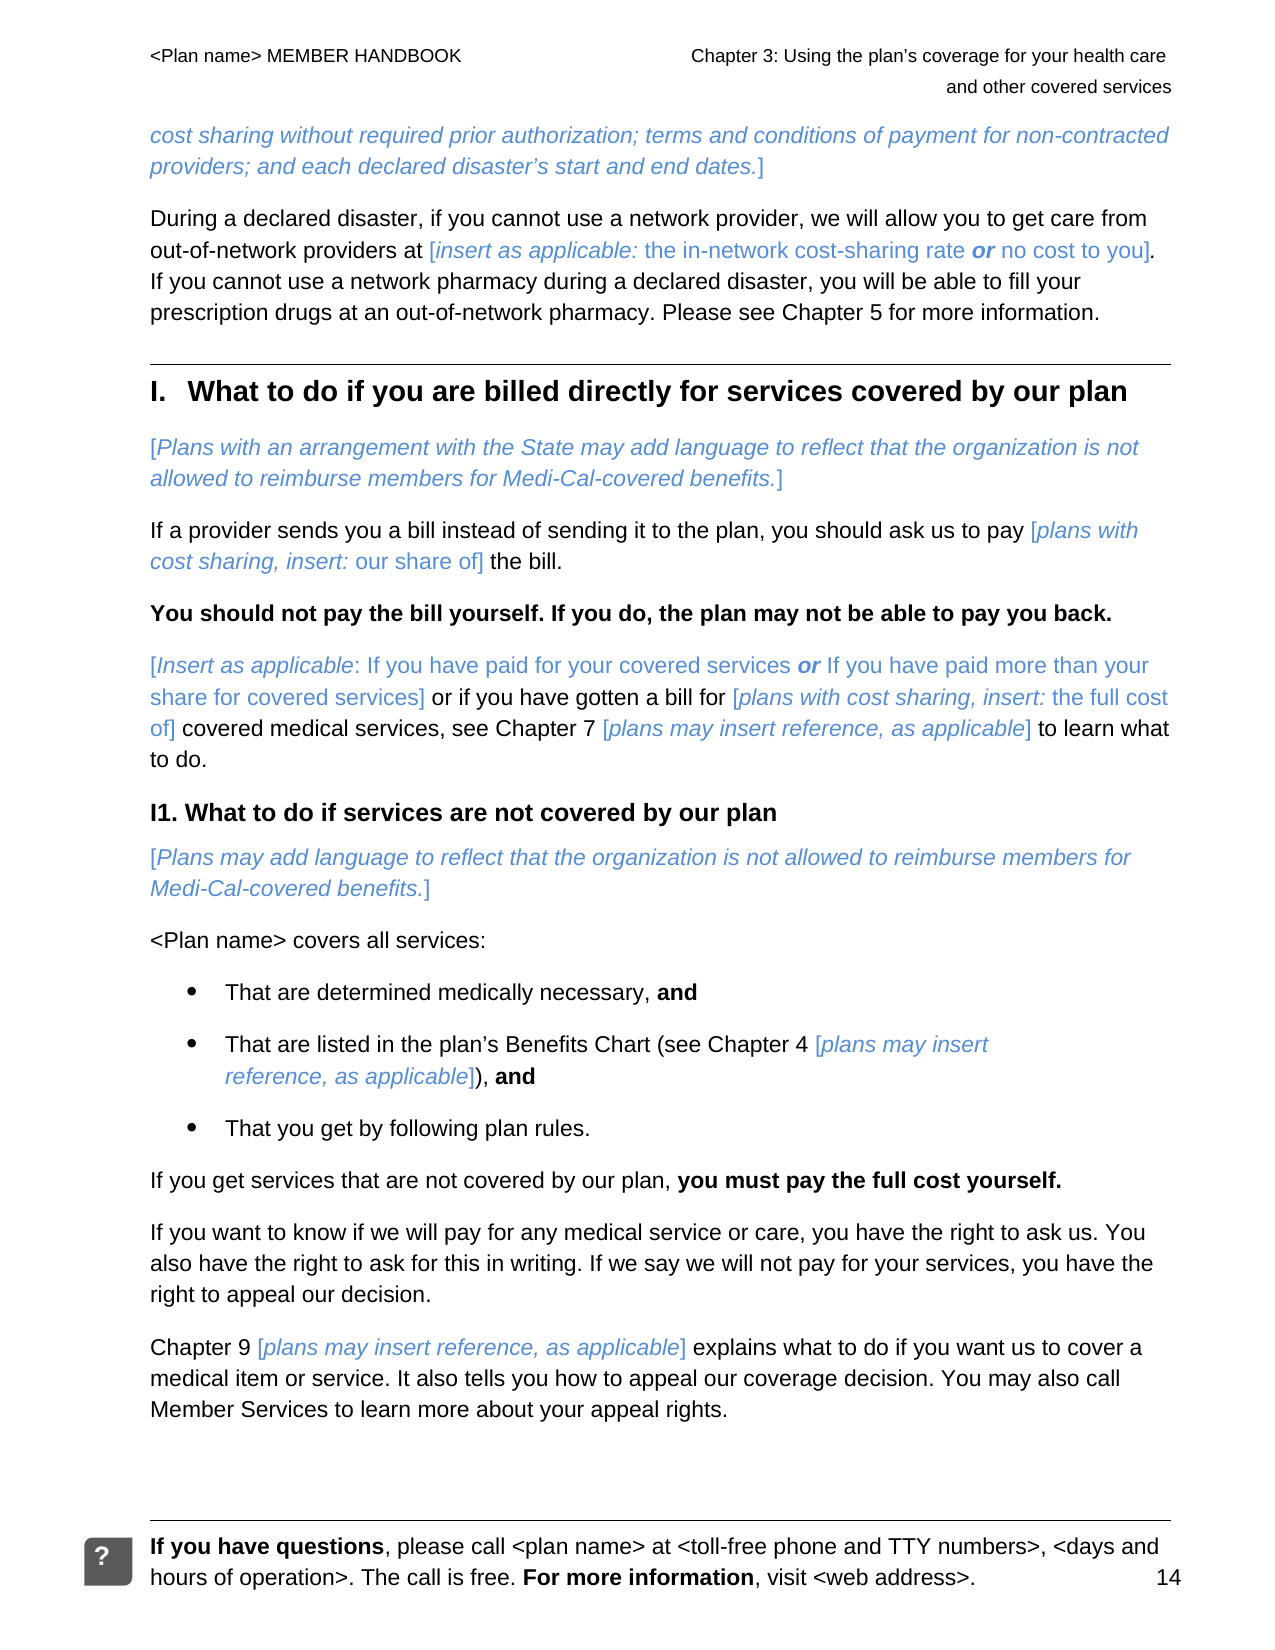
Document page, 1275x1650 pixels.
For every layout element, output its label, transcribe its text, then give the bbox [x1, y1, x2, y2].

text If a provider sends you a bill instead of sending it to the plan, you should ask us to pay [plans with cost sharing, insert: our share of] the bill. [150, 513, 1171, 576]
list That are listed in the plan’s Benefits Chart (see Chapter 4 [plans may insert reference, as applicable]), and [187, 1028, 1096, 1090]
list That you get by following plan rules. [187, 1111, 1096, 1142]
text If you want to know if we will pay for any medical service or care, you have the right to ask us. You also have the right to ask for this in writing. If we say we will not pay for your services, you have the right to appeal our decision. [150, 1215, 1171, 1309]
subtitle What to do if you are billed directly for services covered by our plan [150, 365, 1171, 409]
text During a declared disaster, if you cannot use a network provider, we will allow you to get care from out-of-network providers at [insert as applicable: the in-network cost-sharing rate or no cost to you]. If you cannot use a network pharmacy during a declared disaster, you will be able to fill your prescription drugs at an out-of-network pharmacy. Please see Chapter 5 for more information. [150, 202, 1171, 327]
text <Plan name> covers all services: [150, 924, 1171, 955]
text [150, 118, 1171, 181]
text [Insert as applicable: If you have paid for your covered services or If you have paid more than your share for covered services] or if you have gotten a bill for [plans with cost sharing, insert: the full cost of] covered medical services, see Chapter 7 [plans may insert reference, as applicable] to learn what to do. [150, 649, 1171, 774]
text [Plans with an arrangement with the State may add language to reflect that the organization is not allowed to reimburse members for Medi-Cal-covered benefits.] [150, 430, 1171, 492]
list That are determined medically necessary, and [187, 976, 1096, 1007]
subtitle I1. What to do if services are not covered by our plan [150, 794, 1096, 828]
text Chapter 9 [plans may insert reference, as applicable] explains what to do if you want us to cover a medical item or service. It also tells you how to appeal our coverage decision. You may also call Member Services to learn more about your appeal rights. [150, 1330, 1171, 1424]
text You should not pay the bill yourself. If you do, the plan may not be able to pay you back. [150, 597, 1171, 628]
text If you get services that are not covered by our plan, you must pay the full cost yourself. [150, 1163, 1171, 1194]
text [Plans may add language to reflect that the organization is not allowed to reimburse members for Medi-Cal-covered benefits.] [150, 840, 1171, 903]
